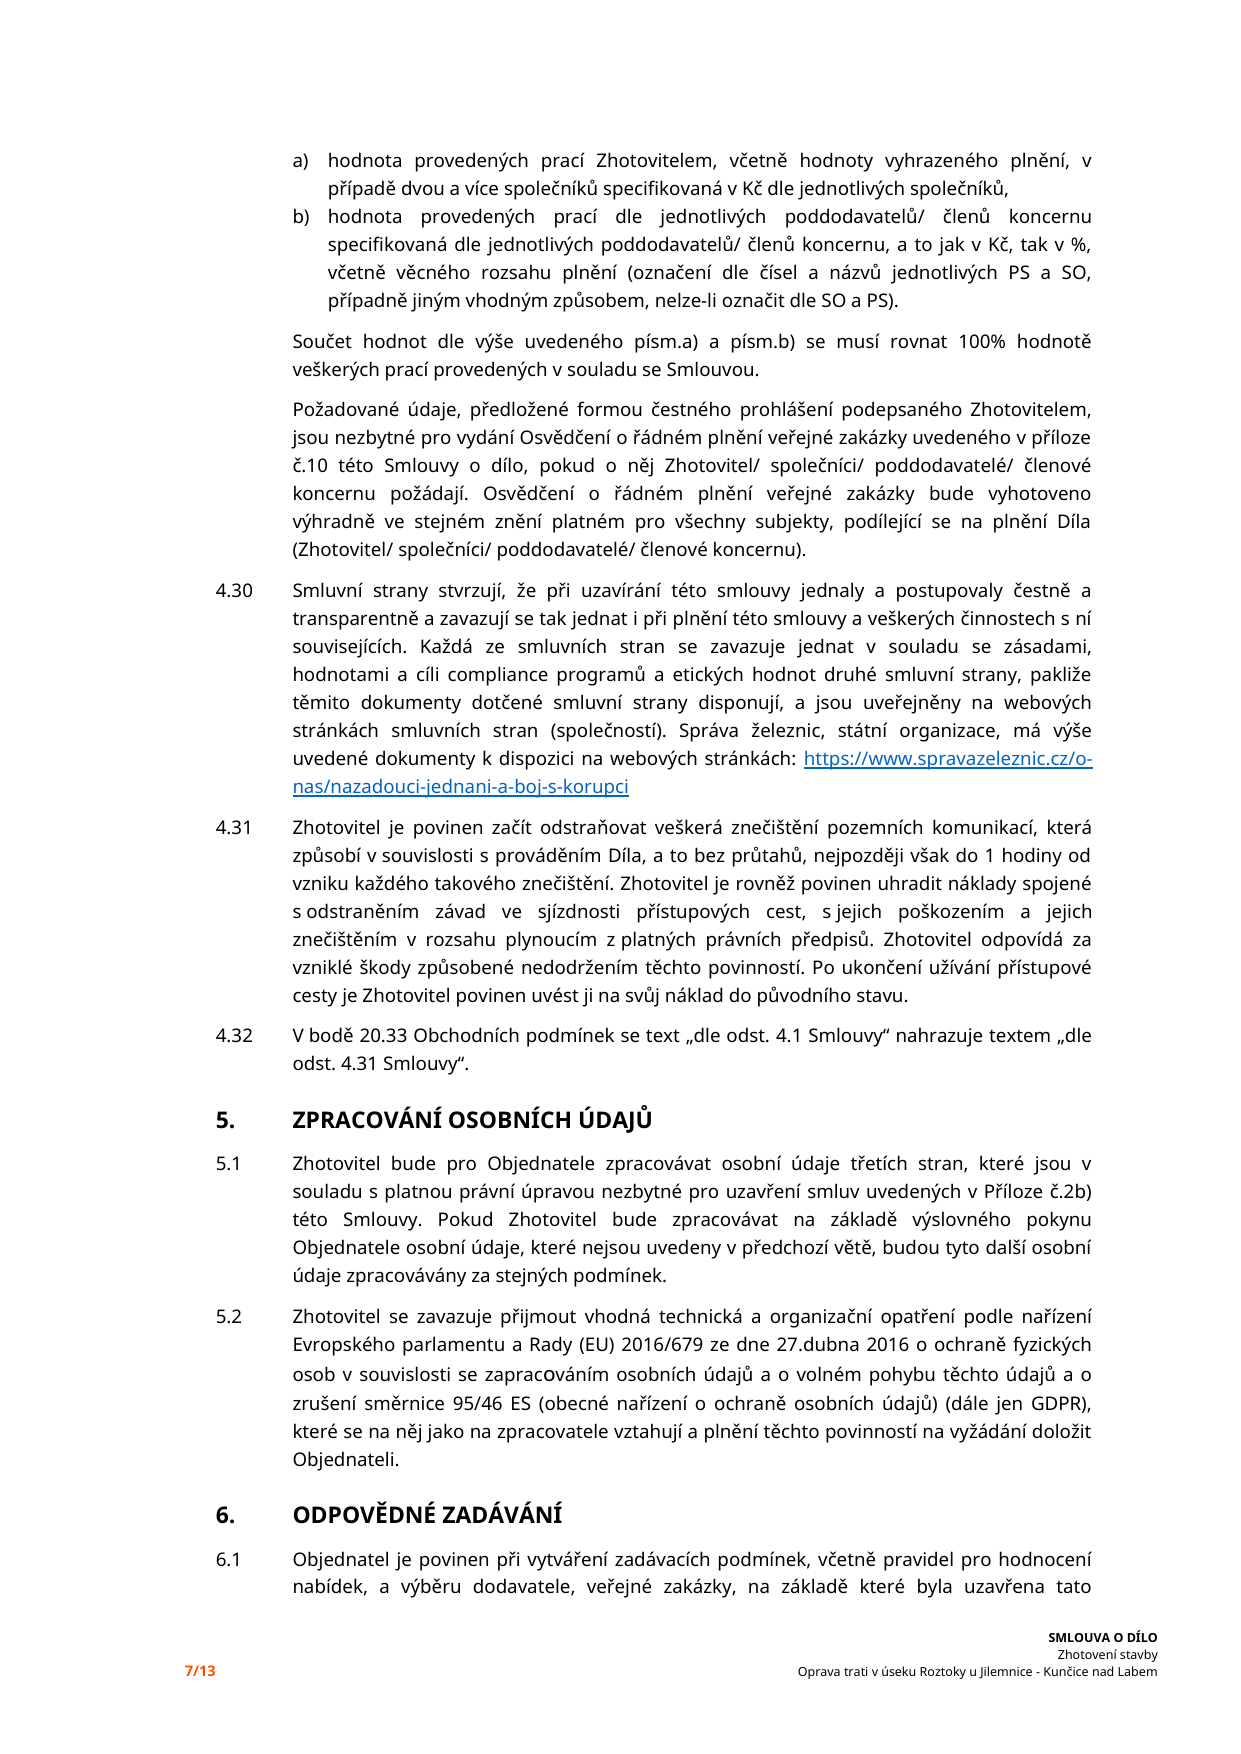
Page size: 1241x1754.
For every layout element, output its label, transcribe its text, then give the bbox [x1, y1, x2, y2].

text ODPOVĚDNÉ ZADÁVÁNÍ [216, 1499, 1093, 1530]
text Zhotovitel se zavazuje přijmout vhodná technická a organizační opatření podle nařízení Evropského parlamentu a Rady (EU) 2016/679 ze dne 27.dubna 2016 o ochraně fyzických osob v souvislosti se zapracováním osobních údajů a o volném pohybu těchto údajů a o zrušení směrnice 95/46 ES (obecné nařízení o ochraně osobních údajů) (dále jen GDPR), které se na něj jako na zpracovatele vztahují a plnění těchto povinností na vyžádání doložit Objednateli. [216, 1303, 1093, 1471]
text Požadované údaje, předložené formou čestného prohlášení podepsaného Zhotovitelem, jsou nezbytné pro vydání Osvědčení o řádném plnění veřejné zakázky uvedeného v příloze č.10 této Smlouvy o dílo, pokud o něj Zhotovitel/ společníci/ poddodavatelé/ členové koncernu požádají. Osvědčení o řádném plnění veřejné zakázky bude vyhotoveno výhradně ve stejném znění platném pro všechny subjekty, podílející se na plnění Díla (Zhotovitel/ společníci/ poddodavatelé/ členové koncernu). [292, 397, 1093, 562]
text hodnota provedených prací dle jednotlivých poddodavatelů/ členů koncernu specifikovaná dle jednotlivých poddodavatelů/ členů koncernu, a to jak v Kč, tak v %, včetně věcného rozsahu plnění (označení dle čísel a názvů jednotlivých PS a SO, případně jiným vhodným způsobem, nelze-li označit dle SO a PS). [292, 203, 1093, 313]
text Zhotovitel bude pro Objednatele zpracovávat osobní údaje třetích stran, které jsou v souladu s platnou právní úpravou nezbytné pro uzavření smluv uvedených v Příloze č.2b) této Smlouvy. Pokud Zhotovitel bude zpracovávat na základě výslovného pokynu Objednatele osobní údaje, které nejsou uvedeny v předchozí větě, budou tyto další osobní údaje zpracovávány za stejných podmínek. [216, 1151, 1093, 1288]
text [216, 1546, 1093, 1599]
text ZPRACOVÁNÍ OSOBNÍCH ÚDAJŮ [216, 1104, 1093, 1135]
text V bodě 20.33 Obchodních podmínek se text „dle odst. 4.1 Smlouvy“ nahrazuje textem „dle odst. 4.31 Smlouvy“. [216, 1023, 1093, 1076]
list hodnota provedených prací Zhotovitelem, včetně hodnoty vyhrazeného plnění, v případě dvou a více společníků specifikovaná v Kč dle jednotlivých společníků, [292, 147, 1093, 201]
text Součet hodnot dle výše uvedeného písm.a) a písm.b) se musí rovnat 100% hodnotě veškerých prací provedených v souladu se Smlouvou. [292, 328, 1093, 382]
text Zhotovitel je povinen začít odstraňovat veškerá znečištění pozemních komunikací, která způsobí v souvislosti s prováděním Díla, a to bez průtahů, nejpozději však do 1 hodiny od vzniku každého takového znečištění. Zhotovitel je rovněž povinen uhradit náklady spojené s odstraněním závad ve sjízdnosti přístupových cest, s jejich poškozením a jejich znečištěním v rozsahu plynoucím z platných právních předpisů. Zhotovitel odpovídá za vzniklé škody způsobené nedodržením těchto povinností. Po ukončení užívání přístupové cesty je Zhotovitel povinen uvést ji na svůj náklad do původního stavu. [216, 814, 1093, 1008]
text Smluvní strany stvrzují, že při uzavírání této smlouvy jednaly a postupovaly čestně a transparentně a zavazují se tak jednat i při plnění této smlouvy a veškerých činnostech s ní souvisejících. Každá ze smluvních stran se zavazuje jednat v souladu se zásadami, hodnotami a cíli compliance programů a etických hodnot druhé smluvní strany, pakliže těmito dokumenty dotčené smluvní strany disponují, a jsou uveřejněny na webových stránkách smluvních stran (společností). Správa železnic, státní organizace, má výše uvedené dokumenty k dispozici na webových stránkách: https://www.spravazeleznic.cz/o-nas/nazadouci-jednani-a-boj-s-korupci [216, 577, 1093, 799]
